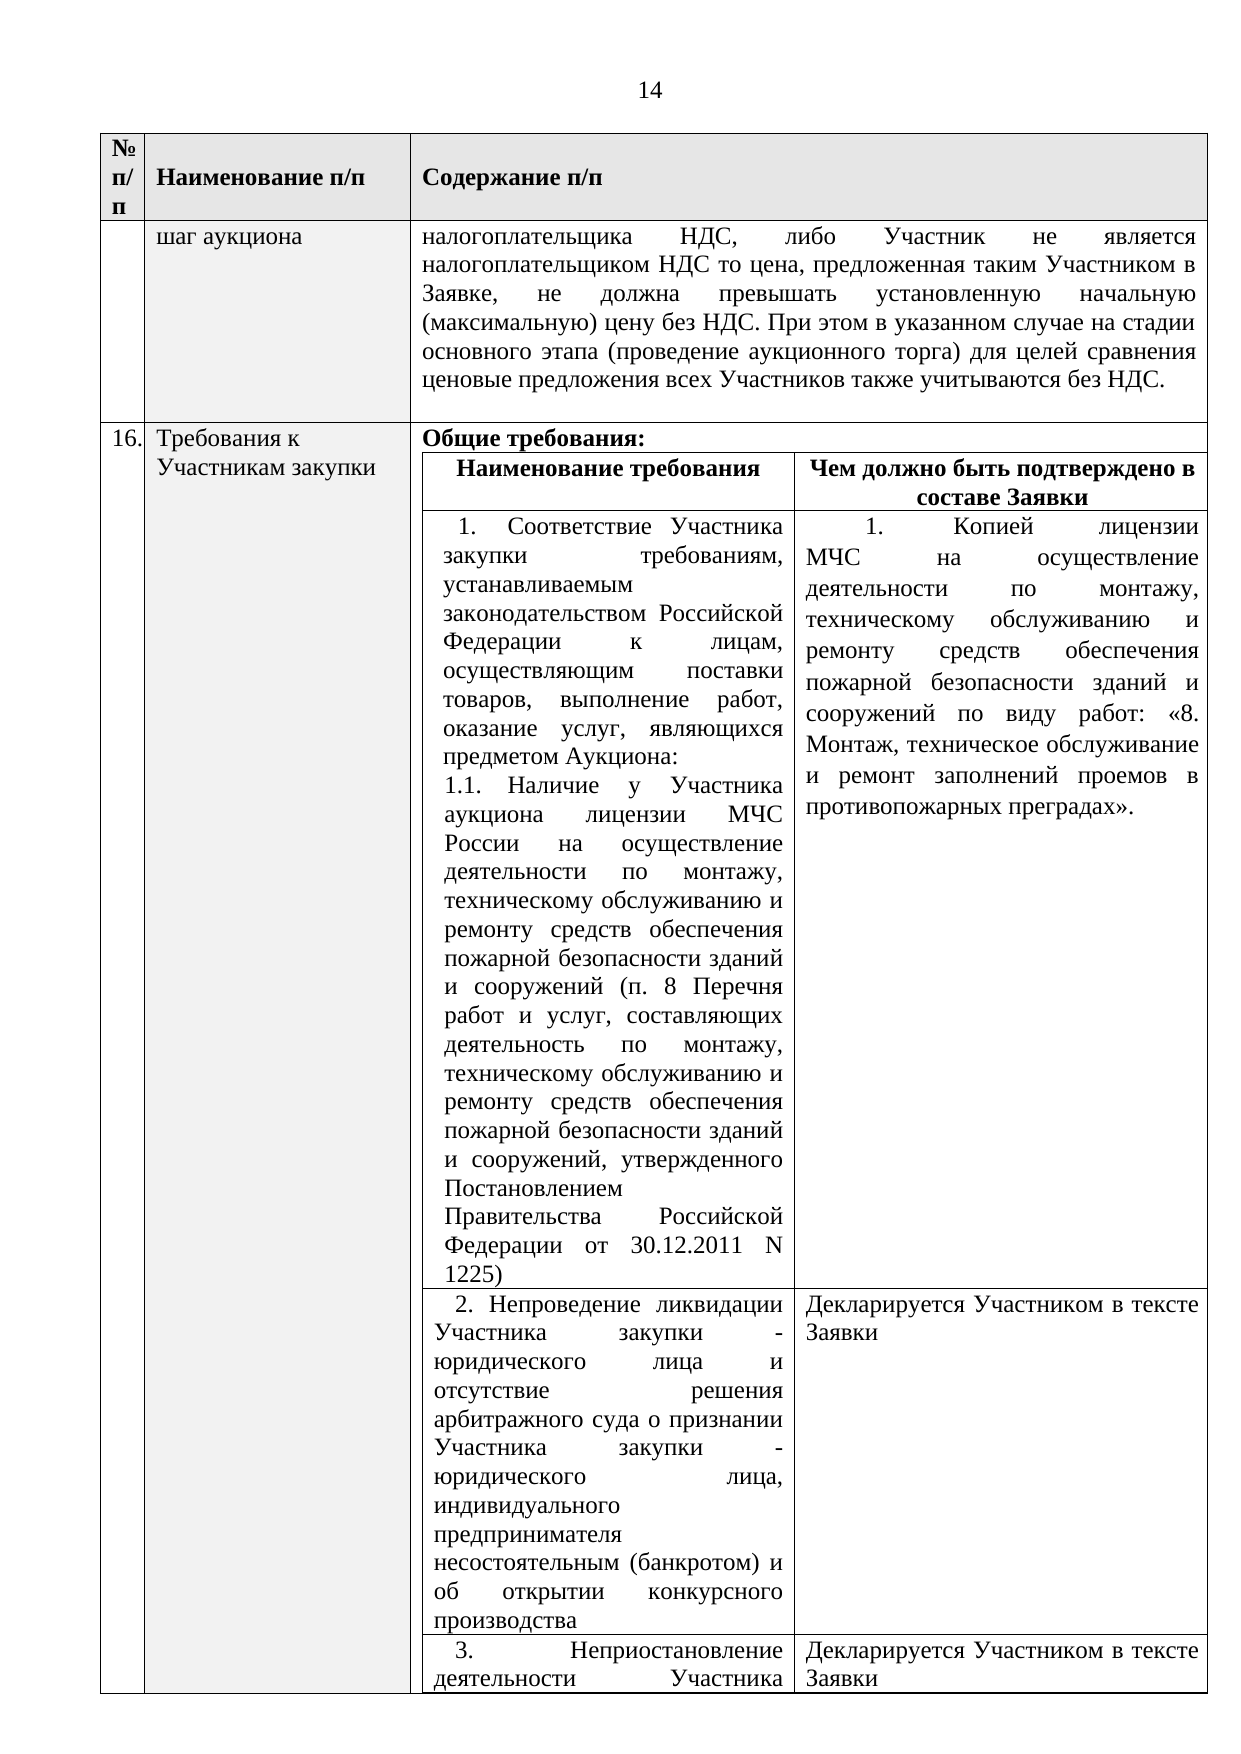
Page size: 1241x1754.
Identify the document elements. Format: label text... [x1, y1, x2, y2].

table_cell Требования к Участникам закупки [145, 423, 410, 1693]
table_header № п/п [101, 134, 144, 220]
table_cell [101, 221, 144, 422]
table_header Наименование п/п [145, 134, 410, 220]
table_header Содержание п/п [411, 134, 1207, 220]
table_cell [411, 221, 1207, 422]
table_cell [101, 423, 144, 1693]
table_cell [145, 221, 410, 422]
